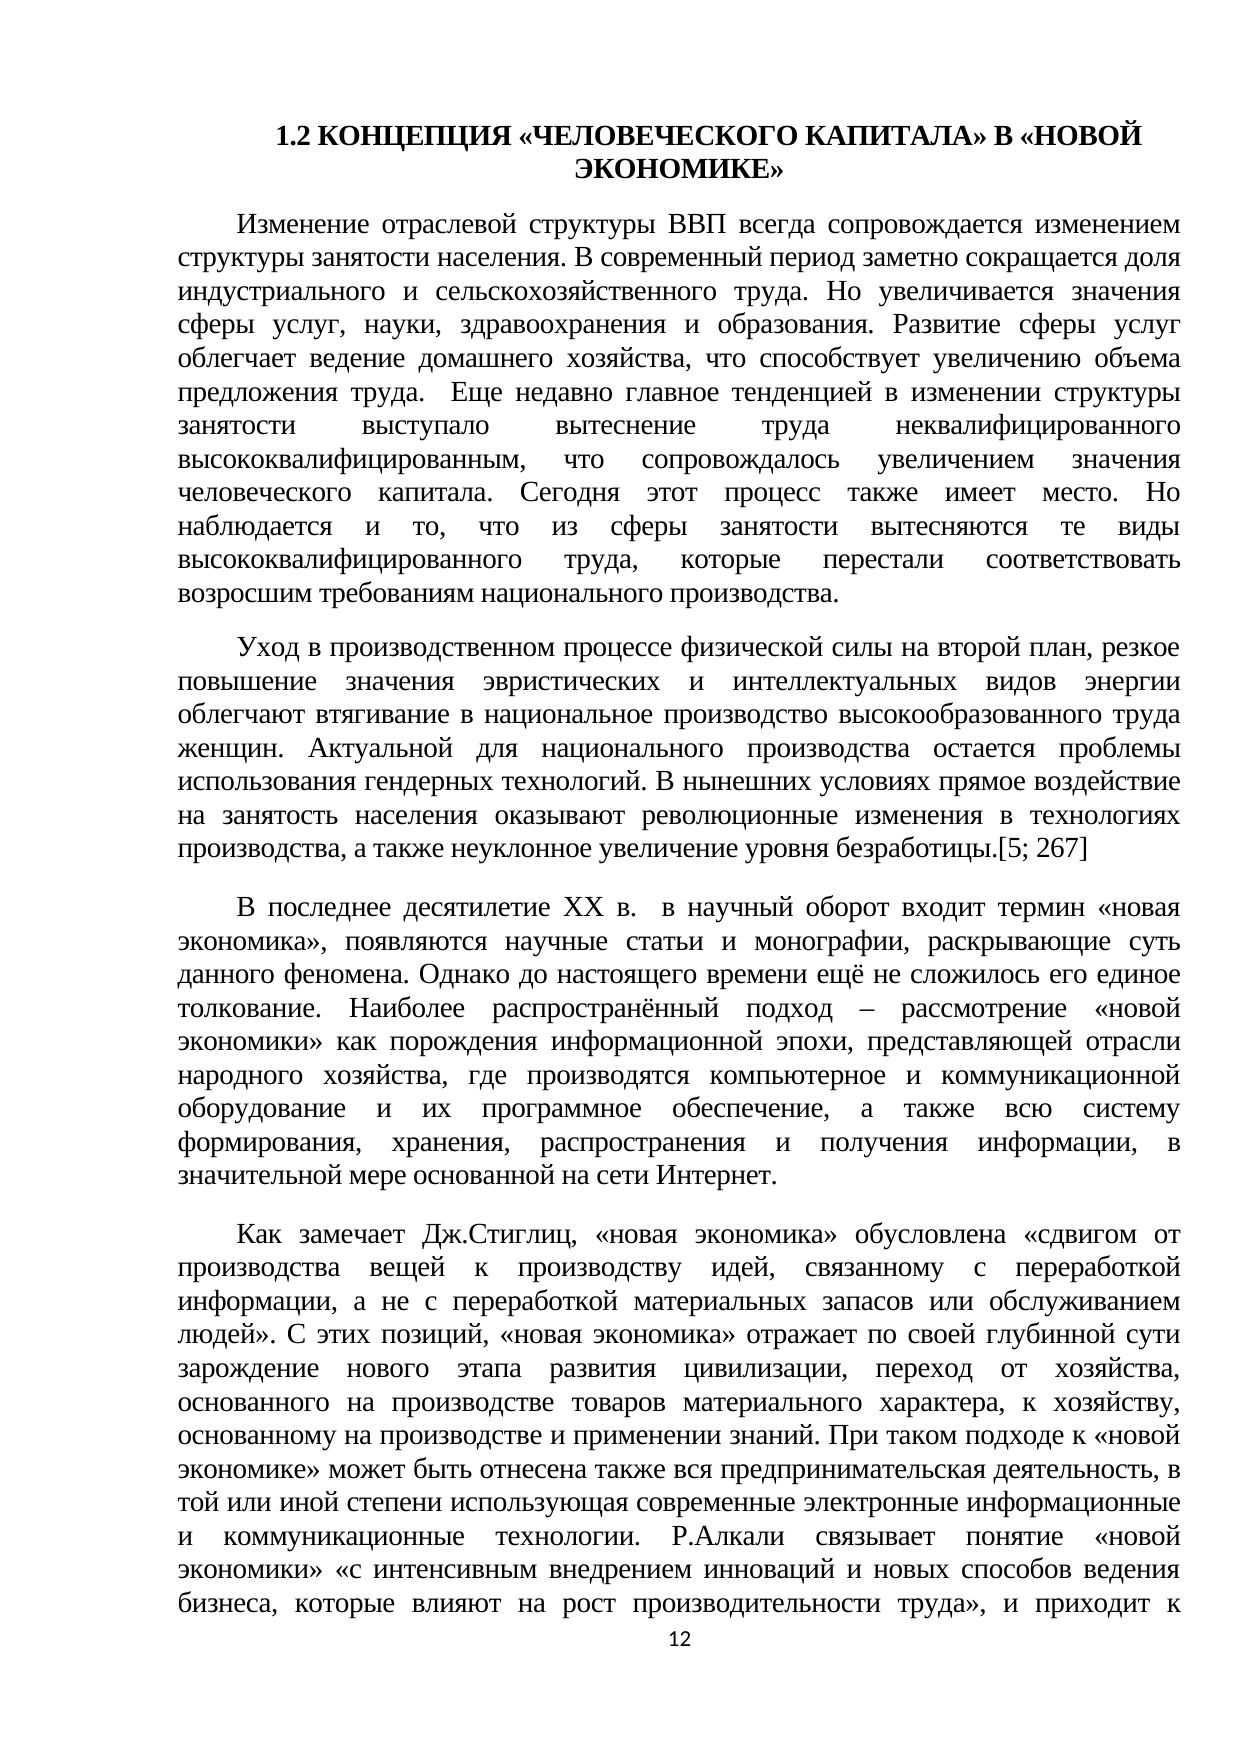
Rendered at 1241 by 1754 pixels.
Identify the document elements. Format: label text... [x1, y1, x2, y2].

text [177, 1216, 1181, 1618]
subtitle 1.2 Концепция «человеческого капитала» в «новой экономике» [177, 118, 1181, 185]
text Уход в производственном процессе физической силы на второй план, резкое повышение значения эвристических и интеллектуальных видов энергии облегчают втягивание в национальное производство высокообразованного труда женщин. Актуальной для национального производства остается проблемы использования гендерных технологий. В нынешних условиях прямое воздействие на занятость населения оказывают революционные изменения в технологиях производства, а также неуклонное увеличение уровня безработицы.[5; 267] [177, 629, 1181, 864]
text Изменение отраслевой структуры ВВП всегда сопровождается изменением структуры занятости населения. В современный период заметно сокращается доля индустриального и сельскохозяйственного труда. Но увеличивается значения сферы услуг, науки, здравоохранения и образования. Развитие сферы услуг облегчает ведение домашнего хозяйства, что способствует увеличению объема предложения труда. Еще недавно главное тенденцией в изменении структуры занятости выступало вытеснение труда неквалифицированного высококвалифицированным, что сопровождалось увеличением значения человеческого капитала. Сегодня этот процесс также имеет место. Но наблюдается и то, что из сферы занятости вытесняются те виды высококвалифицированного труда, которые перестали соответствовать возросшим требованиям национального производства. [177, 206, 1181, 608]
text В последнее десятилетие ХХ в. в научный оборот входит термин «новая экономика», появляются научные статьи и монографии, раскрывающие суть данного феномена. Однако до настоящего времени ещё не сложилось его единое толкование. Наиболее распространённый подход – рассмотрение «новой экономики» как порождения информационной эпохи, представляющей отрасли народного хозяйства, где производятся компьютерное и коммуникационной оборудование и их программное обеспечение, а также всю систему формирования, хранения, распространения и получения информации, в значительной мере основанной на сети Интернет. [177, 889, 1181, 1191]
